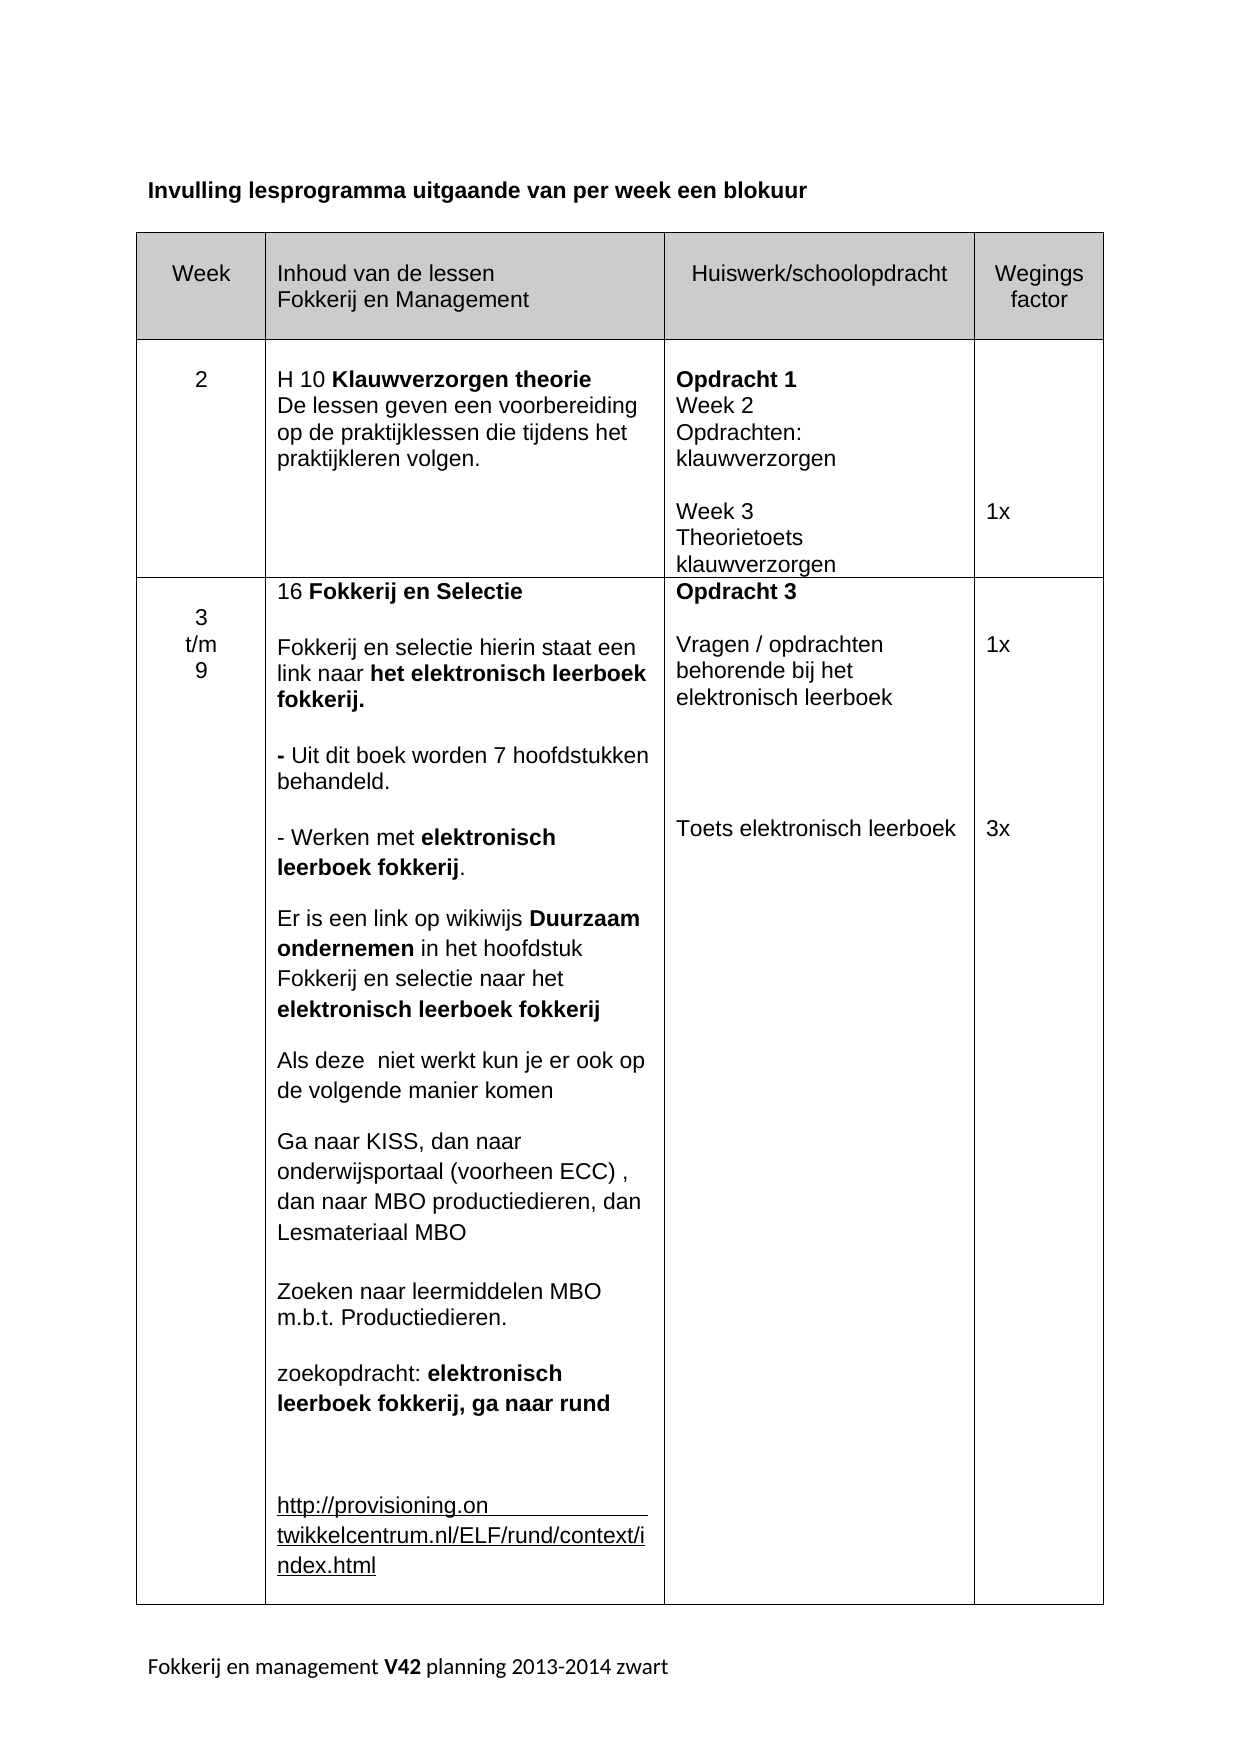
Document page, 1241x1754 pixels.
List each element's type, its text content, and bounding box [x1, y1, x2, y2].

table_cell 2 [137, 340, 265, 577]
table_header Huiswerk/schoolopdracht [665, 233, 974, 339]
table_cell H 10 Klauwverzorgen theorie De lessen geven een voorbereiding op de praktijklessen die tijdens het praktijkleren volgen. [266, 340, 664, 577]
table_cell 1x [975, 340, 1103, 577]
table_cell 3 t/m 9 [137, 578, 265, 1603]
table_cell 16 Fokkerij en Selectie Fokkerij en selectie hierin staat een link naar het elektronisch leerboek fokkerij. - Uit dit boek worden 7 hoofdstukken behandeld. - Werken met elektronisch leerboek fokkerij. Er is een link op wikiwijs Duurzaam ondernemen in het hoofdstuk Fokkerij en selectie naar het elektronisch leerboek fokkerij Als deze niet werkt kun je er ook op de volgende manier komen Ga naar KISS, dan naar onderwijsportaal (voorheen ECC) , dan naar MBO productiedieren, dan Lesmateriaal MBO Zoeken naar leermiddelen MBO m.b.t. Productiedieren. zoekopdracht: elektronisch leerboek fokkerij, ga naar rund http://provisioning.on twikkelcentrum.nl/ELF/rund/context/index.html [266, 578, 664, 1603]
table_cell Opdracht 1 Week 2 Opdrachten: klauwverzorgen Week 3 Theorietoets klauwverzorgen [665, 340, 974, 577]
table_header Wegings factor [975, 233, 1103, 339]
table_cell Opdracht 3 Vragen / opdrachten behorende bij het elektronisch leerboek Toets elektronisch leerboek [665, 578, 974, 1603]
table_header Week [137, 233, 265, 339]
text Invulling lesprogramma uitgaande van per week een blokuur [148, 177, 1093, 203]
table_header Inhoud van de lessen Fokkerij en Management [266, 233, 664, 339]
table_cell 1x 3x [975, 578, 1103, 1603]
